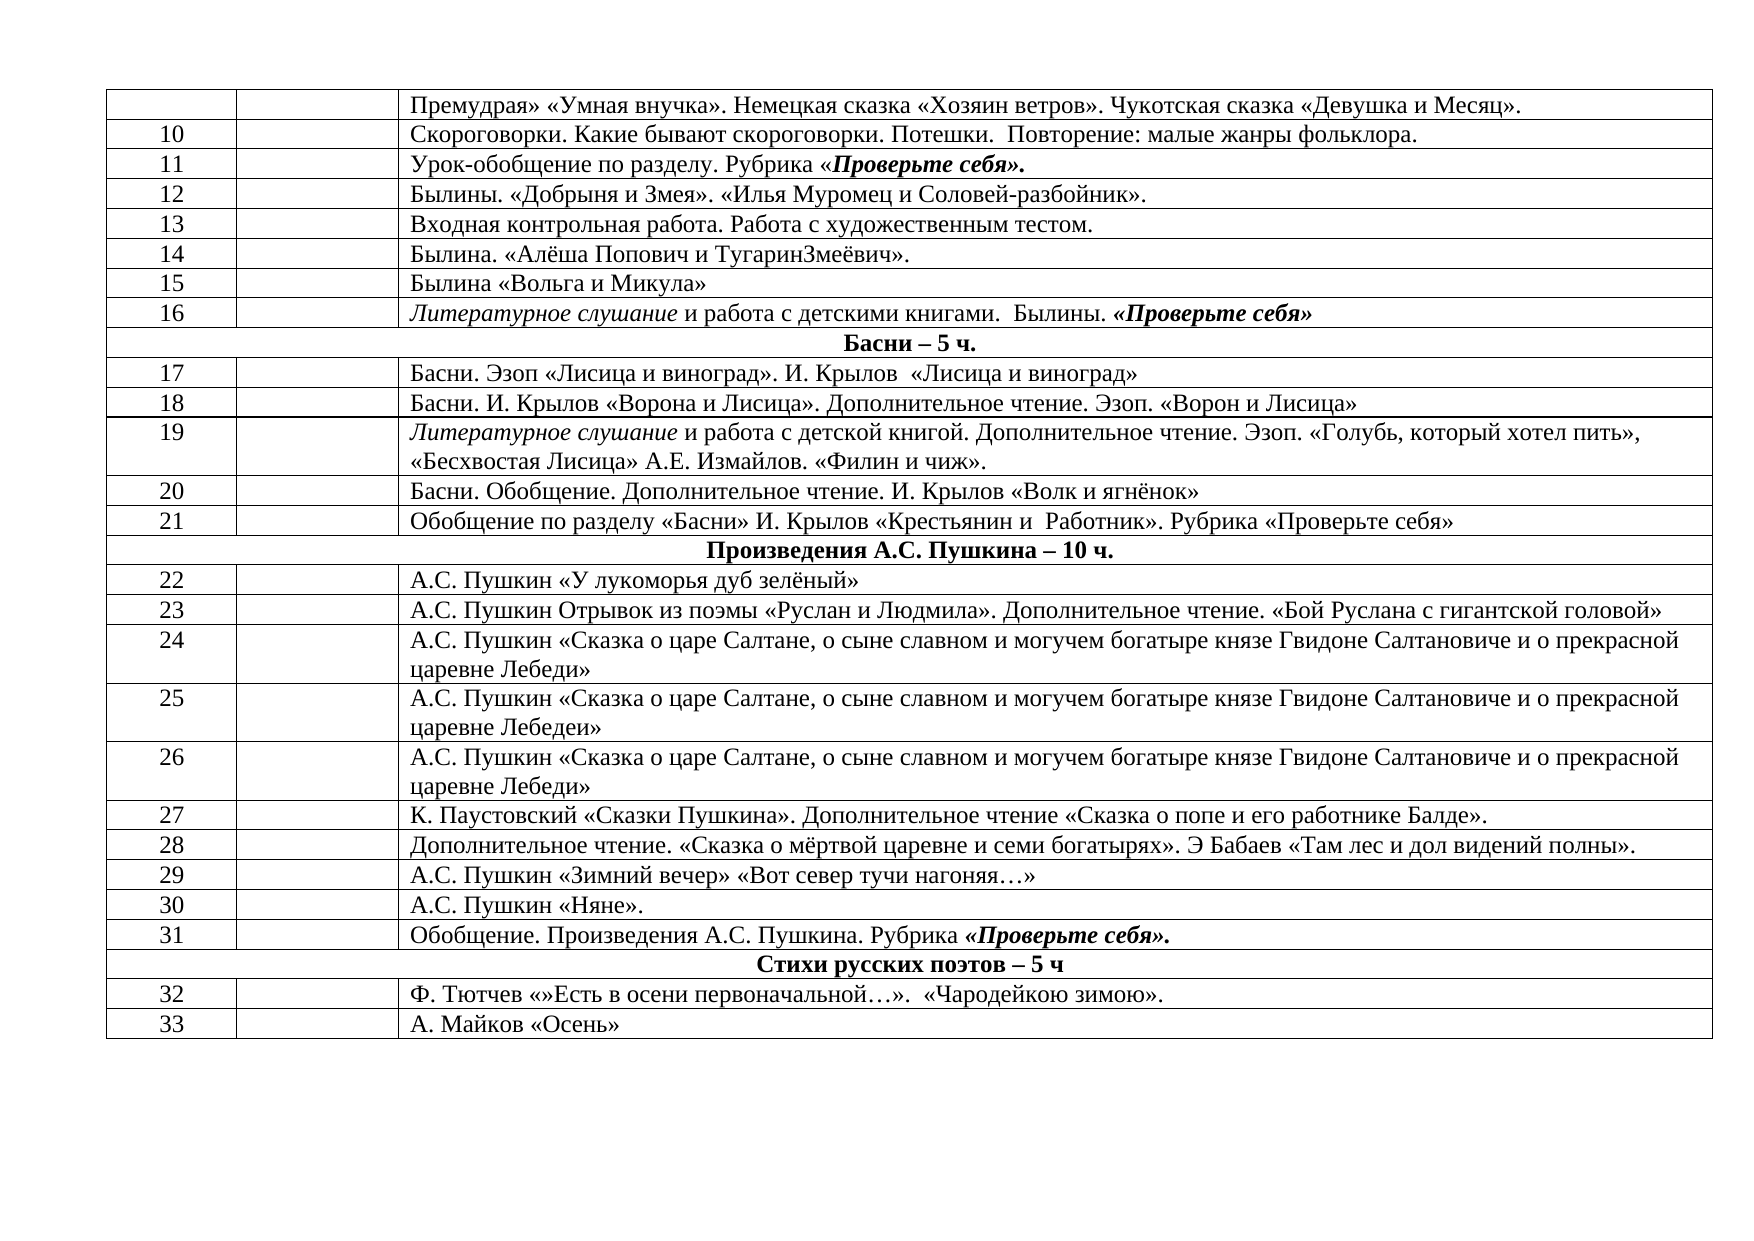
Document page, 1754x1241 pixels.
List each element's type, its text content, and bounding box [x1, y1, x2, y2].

table_cell Обобщение. Произведения А.С. Пушкина. Рубрика «Проверьте себя». [399, 920, 1712, 948]
table_cell 28 [107, 830, 236, 859]
table_cell 18 [107, 388, 236, 416]
table_cell 17 [107, 358, 236, 387]
table_cell Былины. «Добрыня и Змея». «Илья Муромец и Соловей-разбойник». [399, 179, 1712, 208]
table_cell Произведения А.С. Пушкина – 10 ч. [107, 536, 1712, 564]
table_cell [237, 506, 398, 534]
table_cell Стихи русских поэтов – 5 ч [107, 950, 1712, 978]
table_cell 27 [107, 801, 236, 829]
table_cell 13 [107, 209, 236, 238]
table_cell 16 [107, 298, 236, 327]
table_cell Былина. «Алёша Попович и ТугаринЗмеёвич». [399, 239, 1712, 267]
table_cell [237, 890, 398, 919]
table_cell 26 [107, 742, 236, 799]
table_cell 12 [107, 179, 236, 208]
table_cell А.С. Пушкин «Няне». [399, 890, 1712, 919]
table_cell Басни – 5 ч. [107, 328, 1712, 357]
table_cell 29 [107, 860, 236, 889]
table_cell [237, 979, 398, 1008]
table_cell [237, 860, 398, 889]
table_cell [237, 1009, 398, 1038]
table_cell [237, 476, 398, 505]
table_cell 22 [107, 565, 236, 594]
table_cell К. Паустовский «Сказки Пушкина». Дополнительное чтение «Сказка о попе и его работнике Балде». [399, 801, 1712, 829]
table_cell 24 [107, 625, 236, 682]
table_cell Урок-обобщение по разделу. Рубрика «Проверьте себя». [399, 149, 1712, 178]
table_cell [237, 920, 398, 948]
table_cell [237, 269, 398, 297]
table_cell 9 [107, 90, 236, 118]
table_cell 30 [107, 890, 236, 919]
table_cell А.С. Пушкин «Зимний вечер» «Вот север тучи нагоняя…» [399, 860, 1712, 889]
table_cell А.С. Пушкин «Сказка о царе Салтане, о сыне славном и могучем богатыре князе Гвидоне Салтановиче и о прекрасной царевне Лебедеи» [399, 684, 1712, 741]
table_cell [237, 595, 398, 624]
table_cell [237, 239, 398, 267]
table_cell [237, 801, 398, 829]
table_cell 14 [107, 239, 236, 267]
table_cell [237, 358, 398, 387]
table_cell Былина «Вольга и Микула» [399, 269, 1712, 297]
table_cell 19 [107, 418, 236, 475]
table_cell [237, 298, 398, 327]
table_cell [237, 418, 398, 475]
table_cell Скороговорки. Какие бывают скороговорки. Потешки. Повторение: малые жанры фольклора. [399, 120, 1712, 148]
table_cell [237, 830, 398, 859]
table_cell 25 [107, 684, 236, 741]
table_cell А.С. Пушкин «У лукоморья дуб зелёный» [399, 565, 1712, 594]
table_cell Входная контрольная работа. Работа с художественным тестом. [399, 209, 1712, 238]
table_cell Литературное слушание и работа с детской книгой. Дополнительное чтение. Эзоп. «Голубь, который хотел пить», «Бесхвостая Лисица» А.Е. Измайлов. «Филин и чиж». [399, 418, 1712, 475]
table_cell 33 [107, 1009, 236, 1038]
table_cell [237, 209, 398, 238]
table_cell [237, 625, 398, 682]
table_cell [237, 565, 398, 594]
table_cell [237, 388, 398, 416]
table_cell [237, 179, 398, 208]
table_cell Ф. Тютчев «»Есть в осени первоначальной…». «Чародейкою зимою». [399, 979, 1712, 1008]
table_cell Дополнительное чтение. «Сказка о мёртвой царевне и семи богатырях». Э Бабаев «Там лес и дол видений полны». [399, 830, 1712, 859]
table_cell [399, 90, 1712, 118]
table_cell 21 [107, 506, 236, 534]
table_cell 20 [107, 476, 236, 505]
table_cell 10 [107, 120, 236, 148]
table_cell Басни. Эзоп «Лисица и виноград». И. Крылов «Лисица и виноград» [399, 358, 1712, 387]
table_cell А.С. Пушкин Отрывок из поэмы «Руслан и Людмила». Дополнительное чтение. «Бой Руслана с гигантской головой» [399, 595, 1712, 624]
table_cell 32 [107, 979, 236, 1008]
table_cell Литературное слушание и работа с детскими книгами. Былины. «Проверьте себя» [399, 298, 1712, 327]
table_cell [237, 90, 398, 118]
table_cell Обобщение по разделу «Басни» И. Крылов «Крестьянин и Работник». Рубрика «Проверьте себя» [399, 506, 1712, 534]
table_cell 23 [107, 595, 236, 624]
table_cell Басни. И. Крылов «Ворона и Лисица». Дополнительное чтение. Эзоп. «Ворон и Лисица» [399, 388, 1712, 416]
table_cell А.С. Пушкин «Сказка о царе Салтане, о сыне славном и могучем богатыре князе Гвидоне Салтановиче и о прекрасной царевне Лебеди» [399, 625, 1712, 682]
table_cell 15 [107, 269, 236, 297]
table_cell [237, 684, 398, 741]
table_cell [237, 742, 398, 799]
table_cell 11 [107, 149, 236, 178]
table_cell [237, 149, 398, 178]
table_cell А. Майков «Осень» [399, 1009, 1712, 1038]
table_cell Басни. Обобщение. Дополнительное чтение. И. Крылов «Волк и ягнёнок» [399, 476, 1712, 505]
table_cell А.С. Пушкин «Сказка о царе Салтане, о сыне славном и могучем богатыре князе Гвидоне Салтановиче и о прекрасной царевне Лебеди» [399, 742, 1712, 799]
table_cell [237, 120, 398, 148]
table_cell 31 [107, 920, 236, 948]
